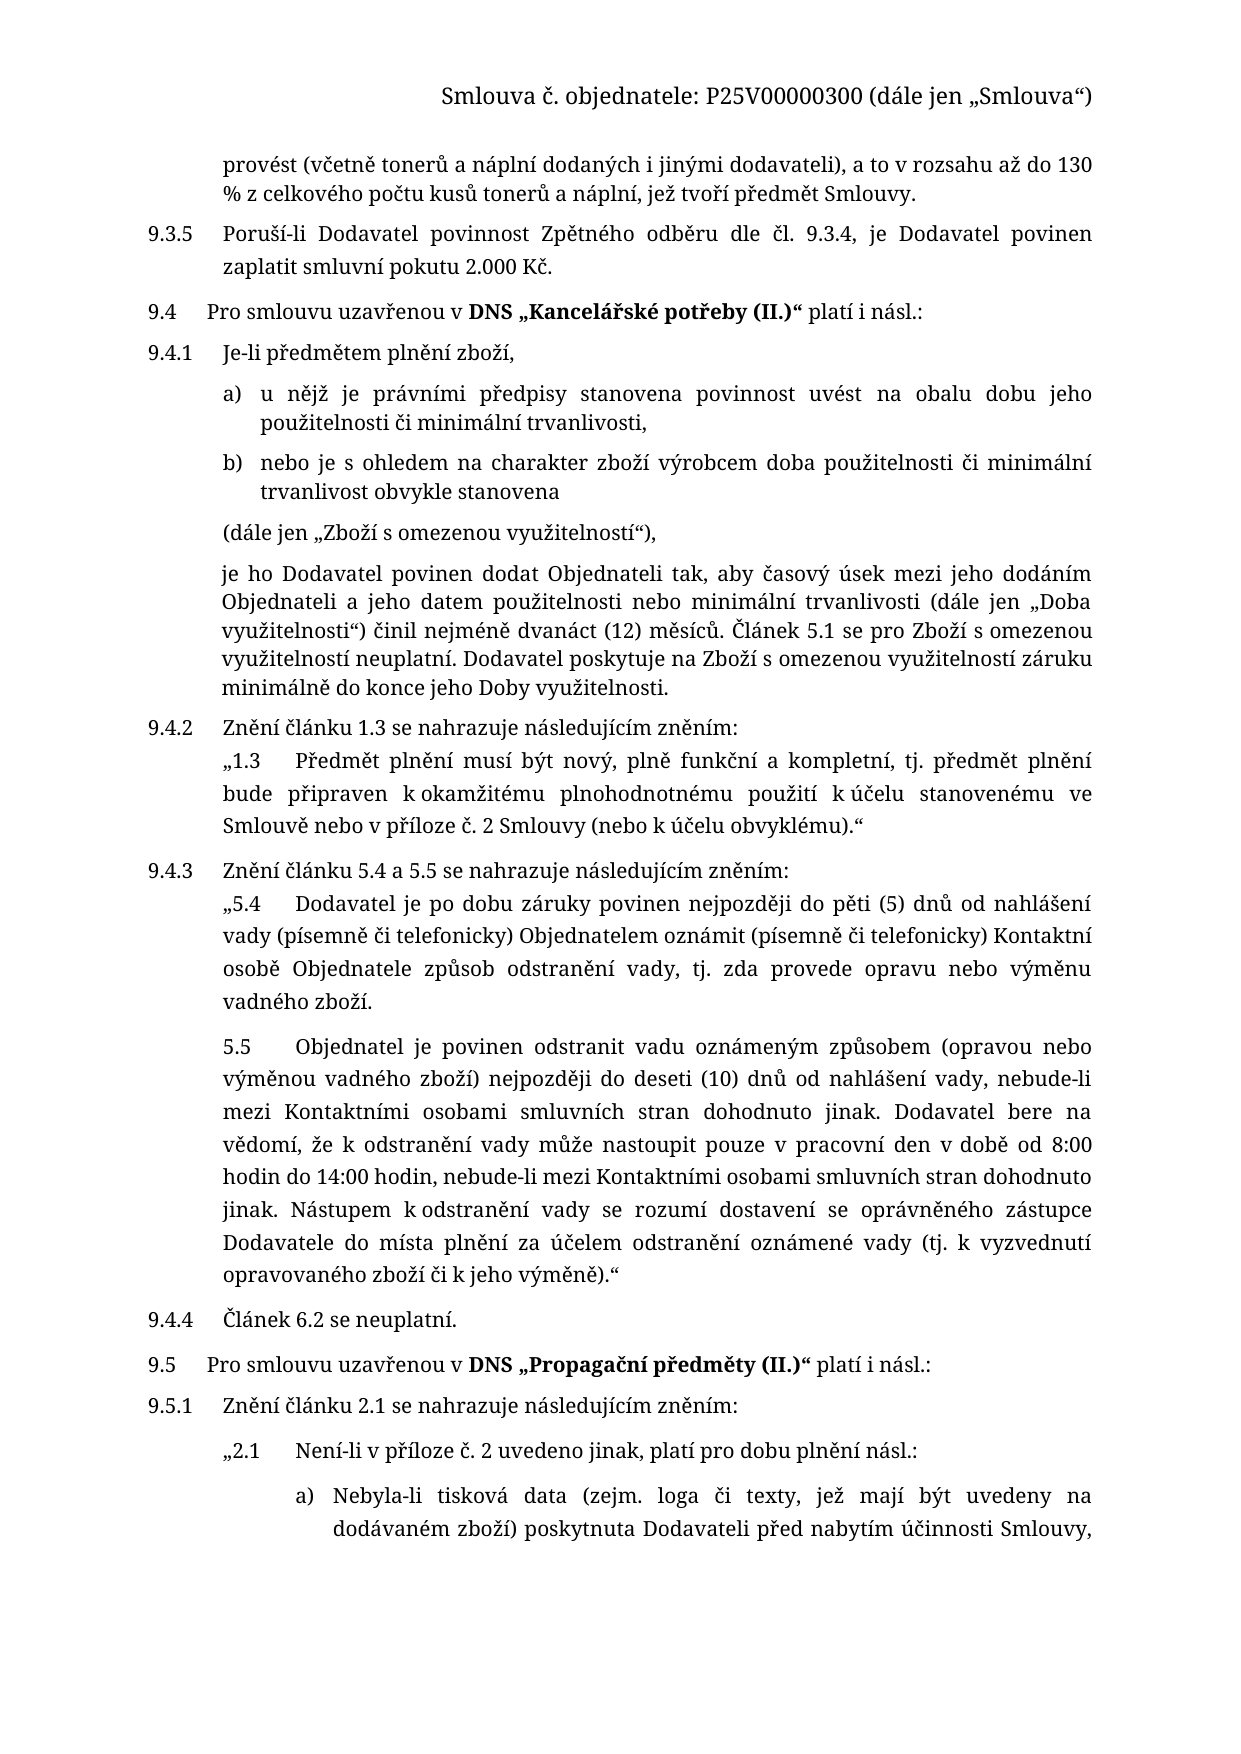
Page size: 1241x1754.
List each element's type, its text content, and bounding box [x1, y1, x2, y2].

list u nějž je právními předpisy stanovena povinnost uvést na obalu dobu jeho použitelnosti či minimální trvanlivosti, [223, 379, 1093, 436]
list Znění článku 2.1 se nahrazuje následujícím zněním: [148, 1391, 1093, 1420]
list Znění článku 5.4 a 5.5 se nahrazuje následujícím zněním: [148, 856, 1093, 885]
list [295, 1482, 1093, 1543]
list „5.4 Dodavatel je po dobu záruky povinen nejpozději do pěti (5) dnů od nahlášení vady (písemně či telefonicky) Objednatelem oznámit (písemně či telefonicky) Kontaktní osobě Objednatele způsob odstranění vady, tj. zda provede opravu nebo výměnu vadného zboží. [223, 889, 1093, 1015]
text je ho Dodavatel povinen dodat Objednateli tak, aby časový úsek mezi jeho dodáním Objednateli a jeho datem použitelnosti nebo minimální trvanlivosti (dále jen „Doba využitelnosti“) činil nejméně dvanáct (12) měsíců. Článek 5.1 se pro Zboží s omezenou využitelností neuplatní. Dodavatel poskytuje na Zboží s omezenou využitelností záruku minimálně do konce jeho Doby využitelnosti. [221, 559, 1093, 701]
list Poruší-li Dodavatel povinnost Zpětného odběru dle čl. 9.3.4, je Dodavatel povinen zaplatit smluvní pokutu 2.000 Kč. [148, 219, 1093, 281]
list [148, 150, 1093, 207]
list „2.1 Není-li v příloze č. 2 uvedeno jinak, platí pro dobu plnění násl.: [223, 1436, 1093, 1465]
list Je-li předmětem plnění zboží, [148, 338, 1093, 367]
list Pro smlouvu uzavřenou v DNS „Propagační předměty (II.)“ platí i násl.: [148, 1350, 1093, 1379]
list 5.5 Objednatel je povinen odstranit vadu oznámeným způsobem (opravou nebo výměnou vadného zboží) nejpozději do deseti (10) dnů od nahlášení vady, nebude-li mezi Kontaktními osobami smluvních stran dohodnuto jinak. Dodavatel bere na vědomí, že k odstranění vady může nastoupit pouze v pracovní den v době od 8:00 hodin do 14:00 hodin, nebude-li mezi Kontaktními osobami smluvních stran dohodnuto jinak. Nástupem k odstranění vady se rozumí dostavení se oprávněného zástupce Dodavatele do místa plnění za účelem odstranění oznámené vady (tj. k vyzvednutí opravovaného zboží či k jeho výměně).“ [223, 1032, 1093, 1289]
list „1.3 Předmět plnění musí být nový, plně funkční a kompletní, tj. předmět plnění bude připraven k okamžitému plnohodnotnému použití k účelu stanovenému ve Smlouvě nebo v příloze č. 2 Smlouvy (nebo k účelu obvyklému).“ [223, 746, 1093, 840]
list Znění článku 1.3 se nahrazuje následujícím zněním: [148, 713, 1093, 742]
list Pro smlouvu uzavřenou v DNS „Kancelářské potřeby (II.)“ platí i násl.: [148, 297, 1093, 326]
list nebo je s ohledem na charakter zboží výrobcem doba použitelnosti či minimální trvanlivost obvykle stanovena [223, 448, 1093, 505]
text (dále jen „Zboží s omezenou využitelností“), [223, 518, 1093, 546]
list Článek 6.2 se neuplatní. [148, 1305, 1093, 1334]
